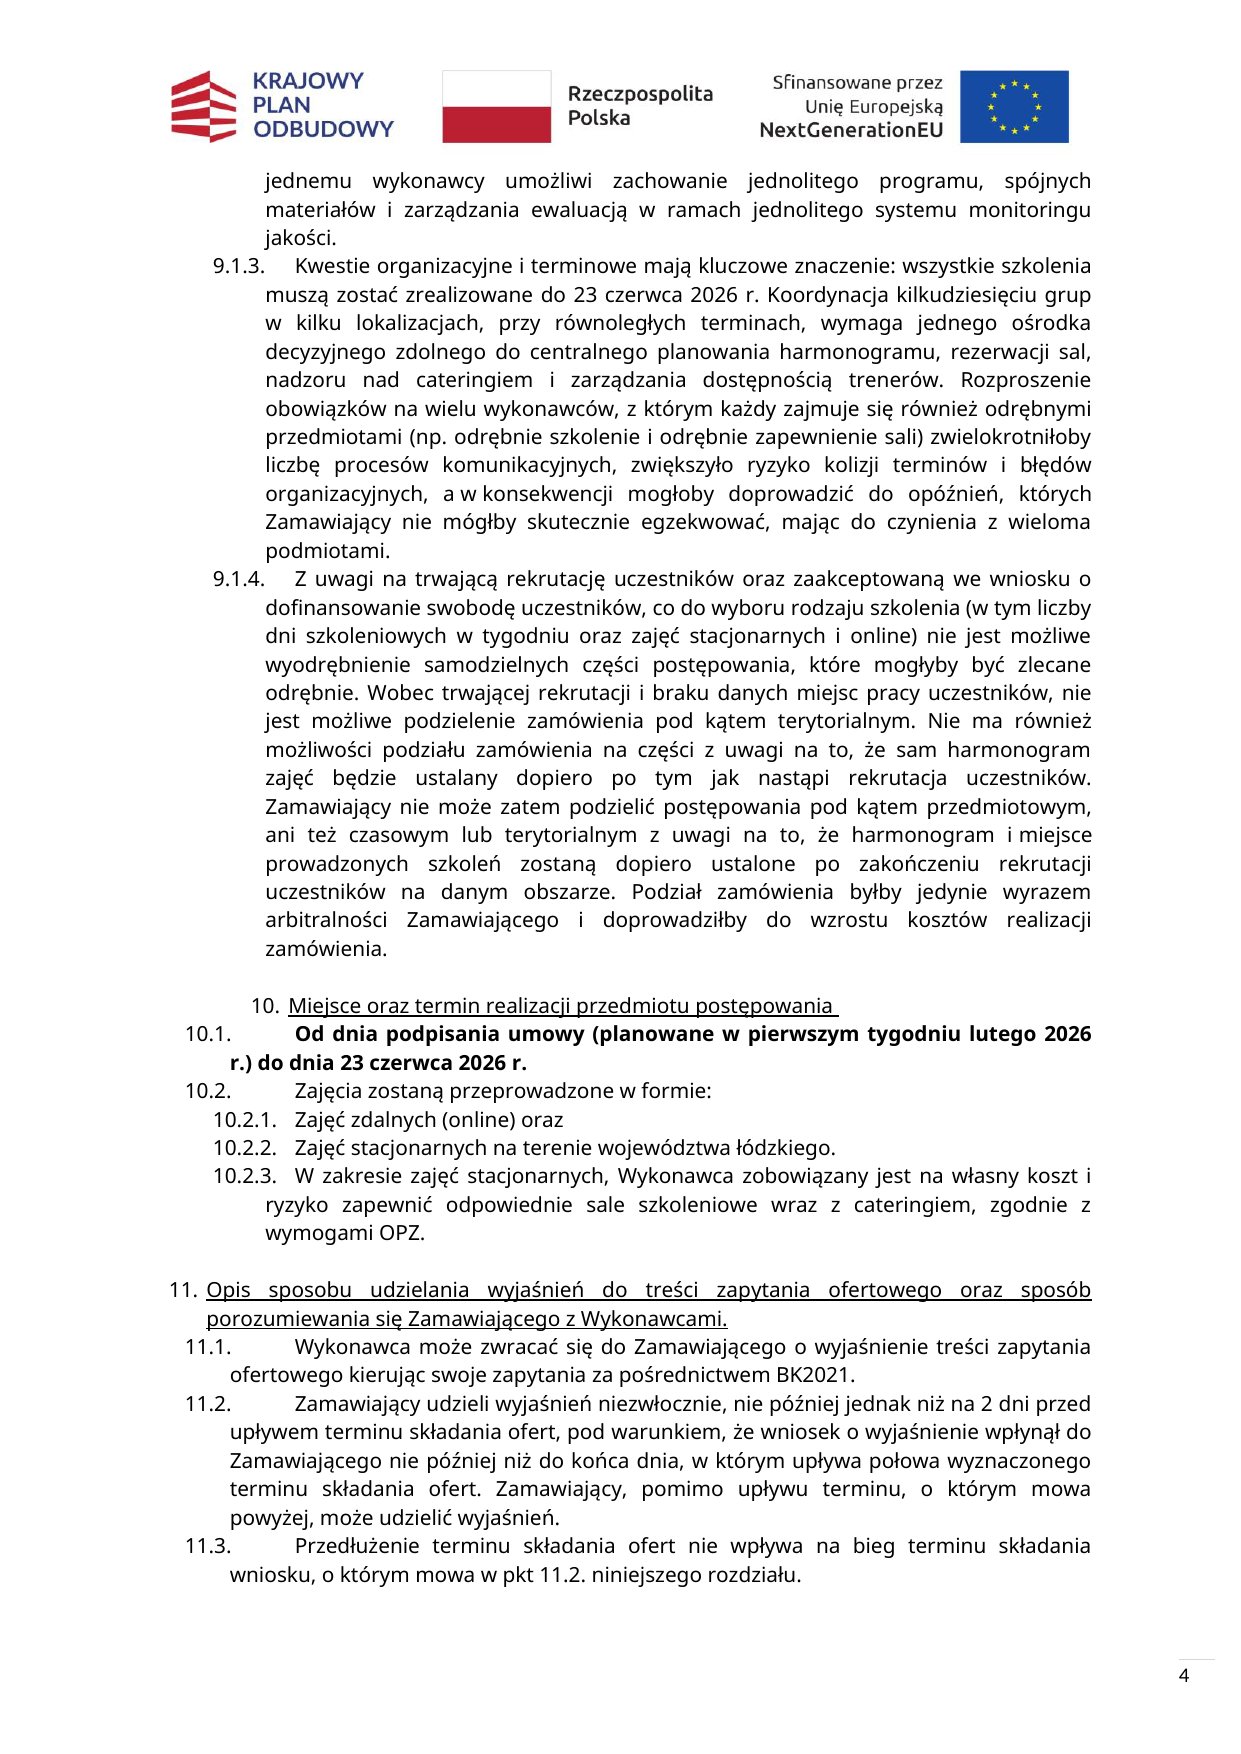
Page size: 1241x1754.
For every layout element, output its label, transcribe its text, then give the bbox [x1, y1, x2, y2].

list Opis sposobu udzielania wyjaśnień do treści zapytania ofertowego oraz sposób porozumiewania się Zamawiającego z Wykonawcami. [169, 1275, 1092, 1332]
list Kwestie organizacyjne i terminowe mają kluczowe znaczenie: wszystkie szkolenia muszą zostać zrealizowane do 23 czerwca 2026 r. Koordynacja kilkudziesięciu grup w kilku lokalizacjach, przy równoległych terminach, wymaga jednego ośrodka decyzyjnego zdolnego do centralnego planowania harmonogramu, rezerwacji sal, nadzoru nad cateringiem i zarządzania dostępnością trenerów. Rozproszenie obowiązków na wielu wykonawców, z którym każdy zajmuje się również odrębnymi przedmiotami (np. odrębnie szkolenie i odrębnie zapewnienie sali) zwielokrotniłoby liczbę procesów komunikacyjnych, zwiększyło ryzyko kolizji terminów i błędów organizacyjnych, a w konsekwencji mogłoby doprowadzić do opóźnień, których Zamawiający nie mógłby skutecznie egzekwować, mając do czynienia z wieloma podmiotami. [213, 252, 1092, 564]
list Przedłużenie terminu składania ofert nie wpływa na bieg terminu składania wniosku, o którym mowa w pkt 11.2. niniejszego rozdziału. [184, 1531, 1092, 1588]
list Miejsce oraz termin realizacji przedmiotu postępowania [251, 991, 1092, 1019]
list Zajęcia zostaną przeprowadzone w formie: [184, 1076, 1092, 1105]
list Zajęć zdalnych (online) oraz [213, 1105, 1092, 1133]
list Wykonawca może zwracać się do Zamawiającego o wyjaśnienie treści zapytania ofertowego kierując swoje zapytania za pośrednictwem BK2021. [184, 1332, 1092, 1389]
list Zajęć stacjonarnych na terenie województwa łódzkiego. [213, 1133, 1092, 1162]
list W zakresie zajęć stacjonarnych, Wykonawca zobowiązany jest na własny koszt i ryzyko zapewnić odpowiednie sale szkoleniowe wraz z cateringiem, zgodnie z wymogami OPZ. [213, 1162, 1092, 1247]
list Z uwagi na trwającą rekrutację uczestników oraz zaakceptowaną we wniosku o dofinansowanie swobodę uczestników, co do wyboru rodzaju szkolenia (w tym liczby dni szkoleniowych w tygodniu oraz zajęć stacjonarnych i online) nie jest możliwe wyodrębnienie samodzielnych części postępowania, które mogłyby być zlecane odrębnie. Wobec trwającej rekrutacji i braku danych miejsc pracy uczestników, nie jest możliwe podzielenie zamówienia pod kątem terytorialnym. Nie ma również możliwości podziału zamówienia na części z uwagi na to, że sam harmonogram zajęć będzie ustalany dopiero po tym jak nastąpi rekrutacja uczestników. Zamawiający nie może zatem podzielić postępowania pod kątem przedmiotowym, ani też czasowym lub terytorialnym z uwagi na to, że harmonogram i miejsce prowadzonych szkoleń zostaną dopiero ustalone po zakończeniu rekrutacji uczestników na danym obszarze. Podział zamówienia byłby jedynie wyrazem arbitralności Zamawiającego i doprowadziłby do wzrostu kosztów realizacji zamówienia. [213, 564, 1092, 962]
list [213, 167, 1092, 252]
list Zamawiający udzieli wyjaśnień niezwłocznie, nie później jednak niż na 2 dni przed upływem terminu składania ofert, pod warunkiem, że wniosek o wyjaśnienie wpłynął do Zamawiającego nie później niż do końca dnia, w którym upływa połowa wyznaczonego terminu składania ofert. Zamawiający, pomimo upływu terminu, o którym mowa powyżej, może udzielić wyjaśnień. [184, 1389, 1092, 1531]
list Od dnia podpisania umowy (planowane w pierwszym tygodniu lutego 2026 r.) do dnia 23 czerwca 2026 r. [184, 1019, 1092, 1076]
